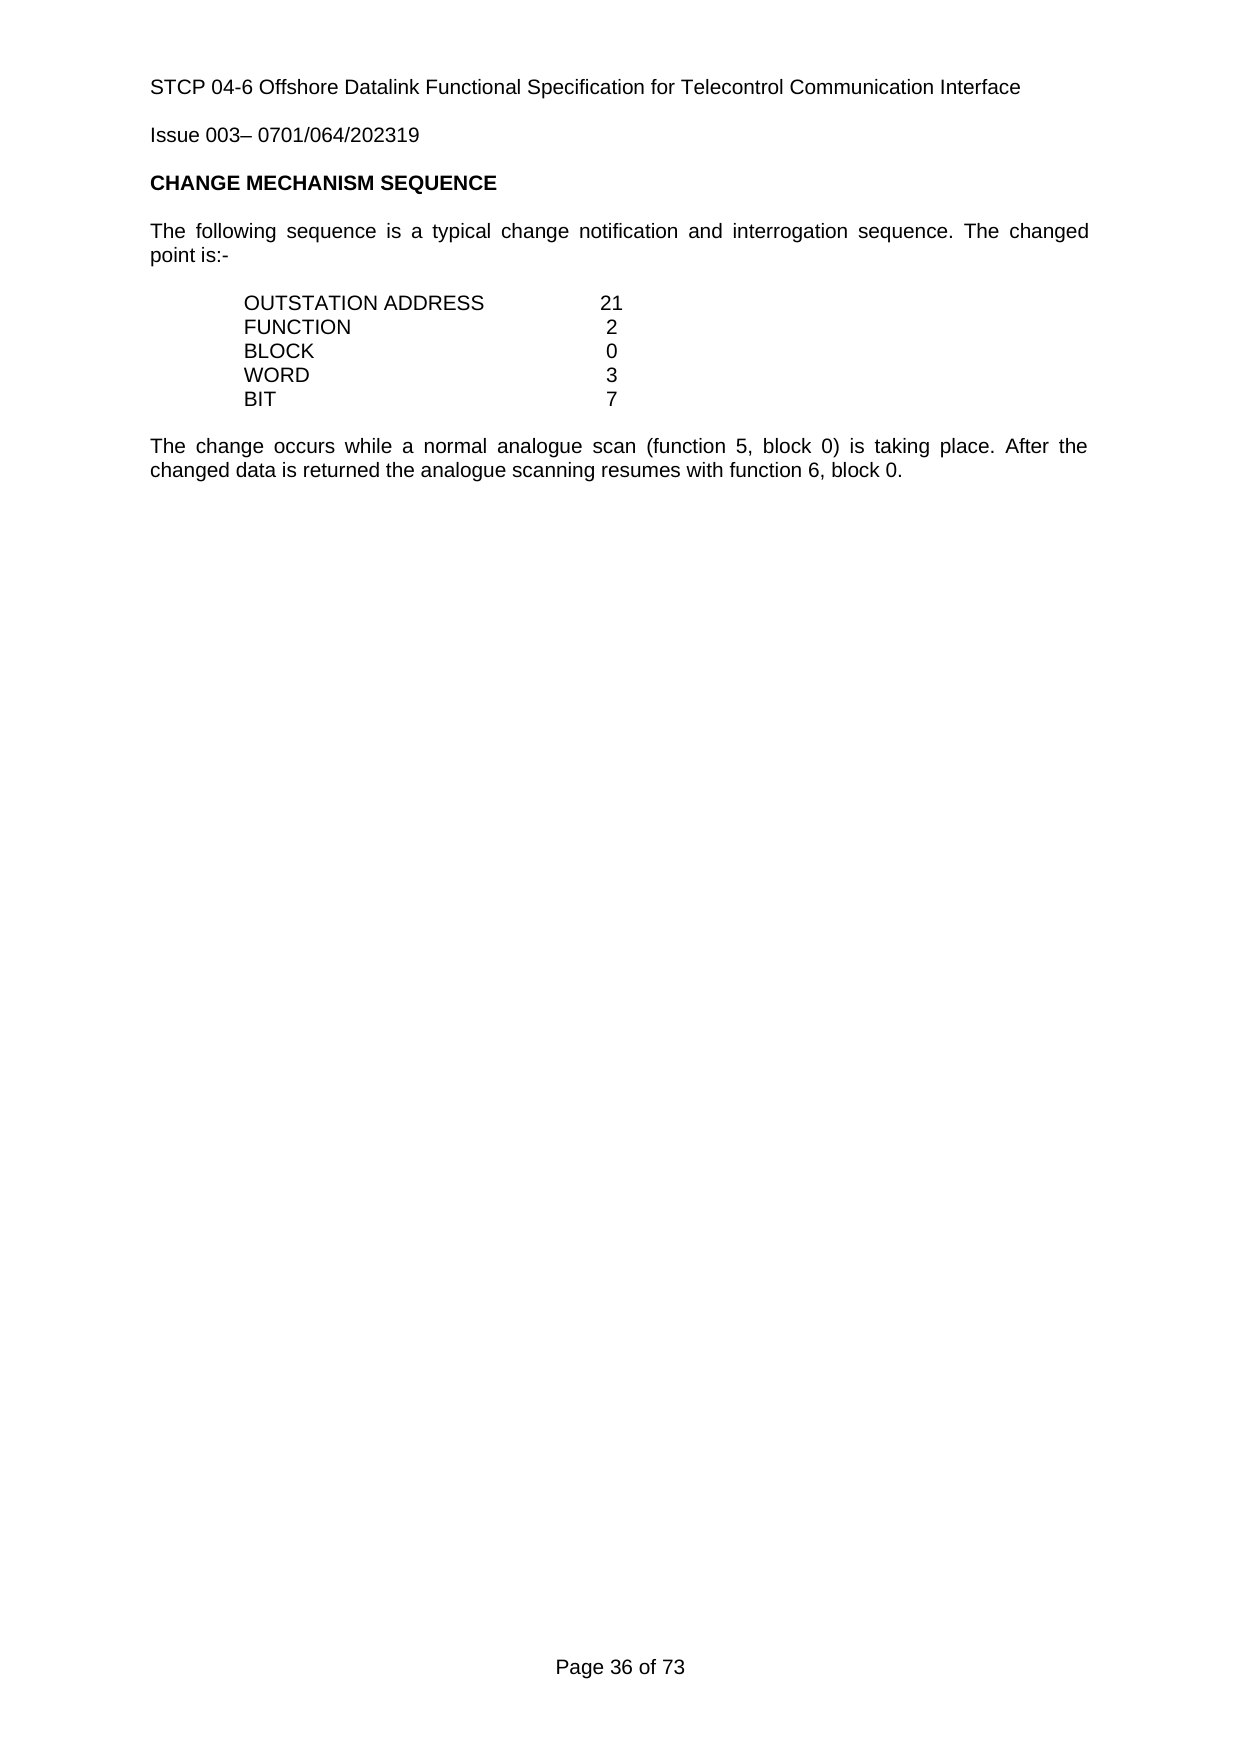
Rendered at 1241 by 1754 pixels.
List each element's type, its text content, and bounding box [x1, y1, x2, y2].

text The following sequence is a typical change notification and interrogation sequence. The changed point is:- [150, 219, 1090, 267]
text WORD 3 [150, 362, 1090, 386]
text FUNCTION 2 [150, 314, 1090, 338]
text CHANGE MECHANISM SEQUENCE [150, 171, 1090, 195]
text BLOCK 0 [150, 338, 1090, 362]
text The change occurs while a normal analogue scan (function 5, block 0) is taking place. After the changed data is returned the analogue scanning resumes with function 6, block 0. [150, 434, 1090, 482]
text OUTSTATION ADDRESS 21 [150, 291, 1090, 314]
text BIT 7 [150, 386, 1090, 410]
